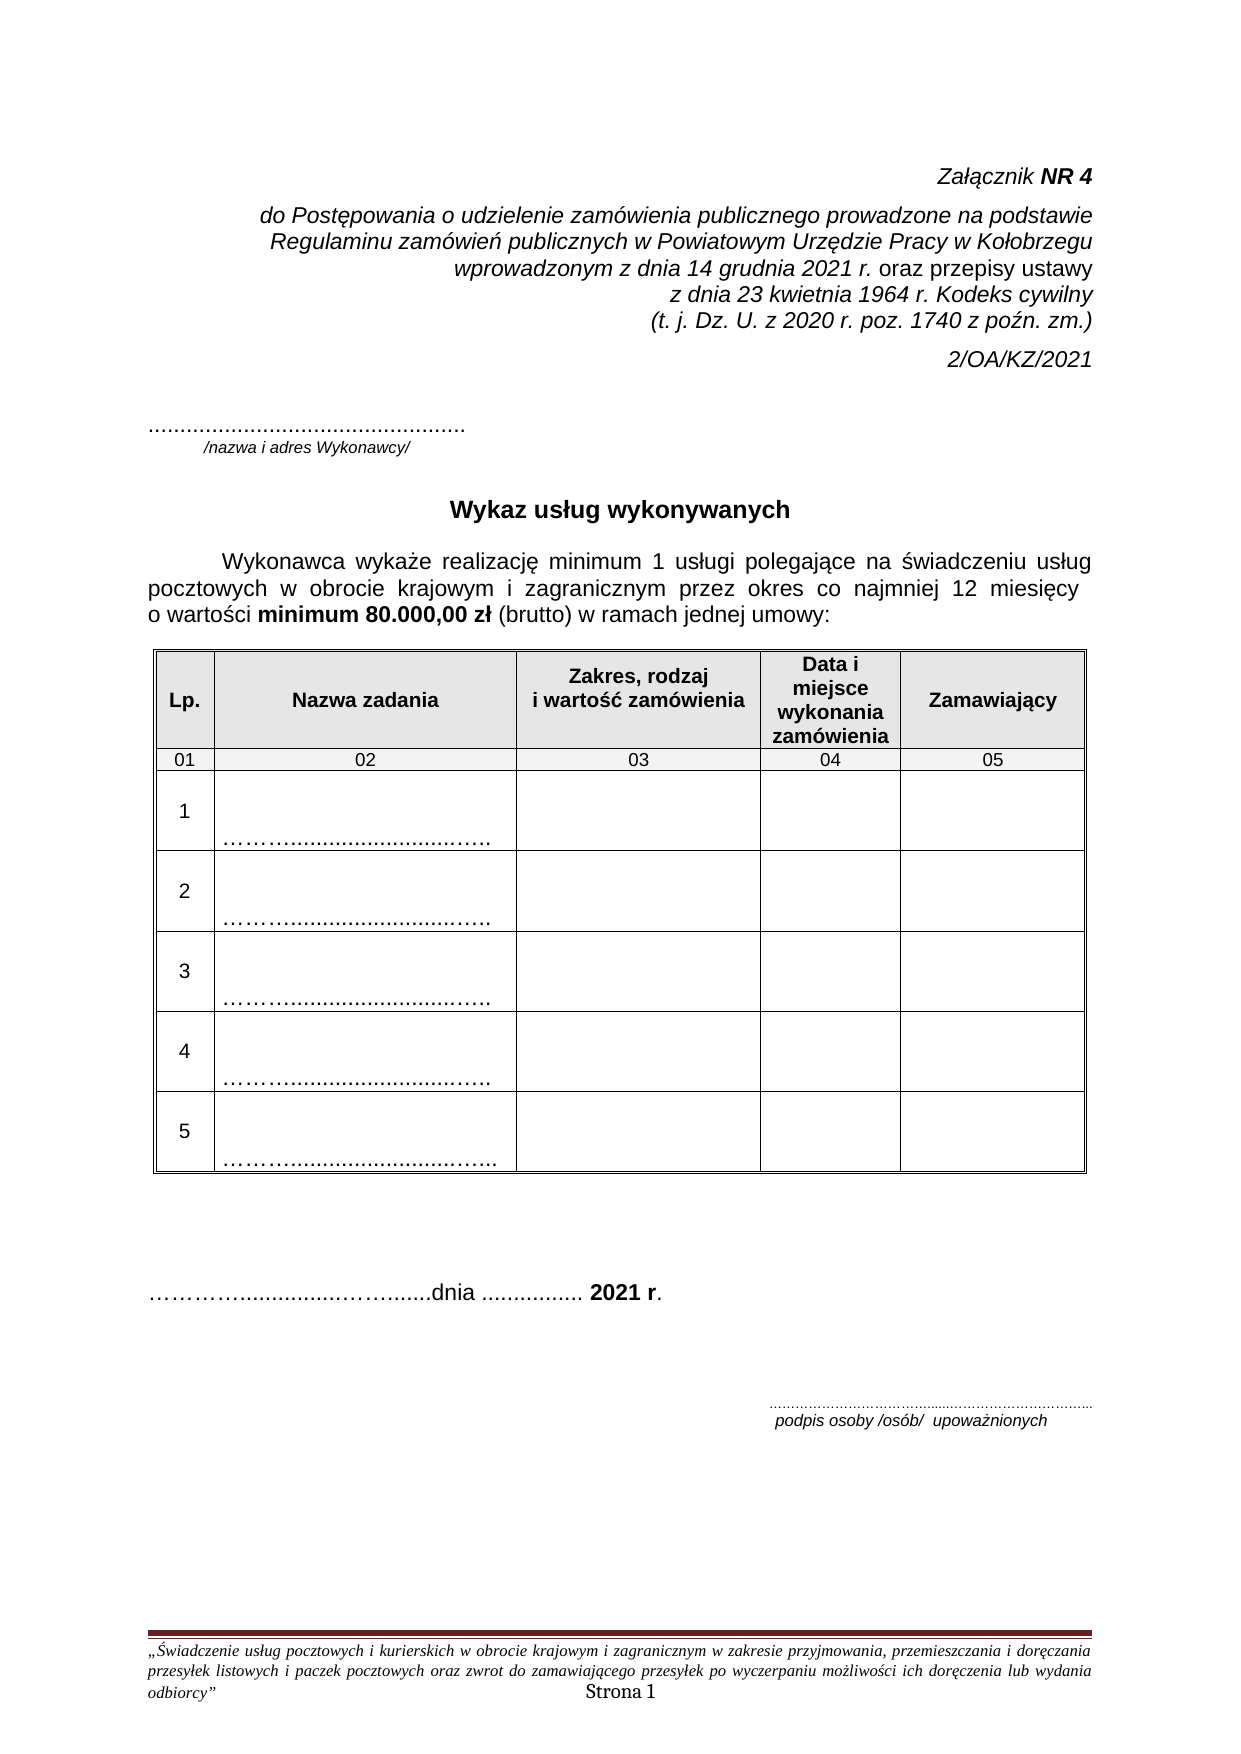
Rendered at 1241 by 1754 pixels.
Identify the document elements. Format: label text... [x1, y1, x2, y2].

table_cell [761, 932, 900, 1011]
text Załącznik NR 4 [148, 163, 1092, 189]
table_cell ………..........................….. [215, 771, 516, 850]
table_cell [761, 1092, 900, 1171]
table_cell [761, 1012, 900, 1091]
text ………………………………......…………………………... [148, 1385, 1092, 1411]
table_cell ………..........................….. [215, 932, 516, 1011]
table_cell [517, 1092, 760, 1171]
table_cell ………..........................….. [215, 1012, 516, 1091]
table_header Zakres, rodzaj i wartość zamówienia [517, 652, 760, 748]
table_header Data i miejsce wykonania zamówienia [761, 652, 900, 748]
table_header Nazwa zadania [215, 652, 516, 748]
text /nazwa i adres Wykonawcy/ [204, 438, 1092, 457]
table_cell [761, 851, 900, 931]
text Regulaminu zamówień publicznych w Powiatowym Urzędzie Pracy w Kołobrzegu wprowadzonym z dnia 14 grudnia 2021 r. oraz przepisy ustawy [167, 228, 1092, 281]
table_cell 04 [761, 749, 900, 770]
table_cell 03 [517, 749, 760, 770]
text .................................................. [148, 411, 1092, 438]
table_header Lp. [157, 652, 214, 748]
table_cell [517, 932, 760, 1011]
text …………................…….......dnia ................ 2021 r. [148, 1279, 1092, 1306]
table_cell [901, 771, 1084, 850]
table_cell 3 [157, 932, 214, 1011]
table_cell [901, 851, 1084, 931]
table_cell [517, 1012, 760, 1091]
table_header Zamawiający [901, 652, 1084, 748]
text (t. j. Dz. U. z 2020 r. poz. 1740 z poźn. zm.) [167, 307, 1092, 334]
table_cell 02 [215, 749, 516, 770]
table_cell [761, 771, 900, 850]
text podpis osoby /osób/ upoważnionych [148, 1411, 1047, 1430]
table_cell [901, 1012, 1084, 1091]
table_cell [517, 771, 760, 850]
table_cell 05 [901, 749, 1084, 770]
table_cell ………..........................….. [215, 851, 516, 931]
table_cell [901, 1092, 1084, 1171]
table_cell ………..........................…... [215, 1092, 516, 1171]
table_cell [517, 851, 760, 931]
table_cell 01 [157, 749, 214, 770]
subtitle Wykaz usług wykonywanych [148, 495, 1092, 524]
text Wykonawca wykaże realizację minimum 1 usługi polegające na świadczeniu usług pocztowych w obrocie krajowym i zagranicznym przez okres co najmniej 12 miesięcy o wartości minimum 80.000,00 zł (brutto) w ramach jednej umowy: [148, 548, 1092, 627]
table_cell 4 [157, 1012, 214, 1091]
table_cell [901, 932, 1084, 1011]
text z dnia 23 kwietnia 1964 r. Kodeks cywilny [167, 281, 1092, 307]
table_cell 5 [157, 1092, 214, 1171]
table_cell 2 [157, 851, 214, 931]
table_cell 1 [157, 771, 214, 850]
text 2/OA/KZ/2021 [167, 346, 1092, 373]
text do Postępowania o udzielenie zamówienia publicznego prowadzone na podstawie [167, 202, 1092, 228]
